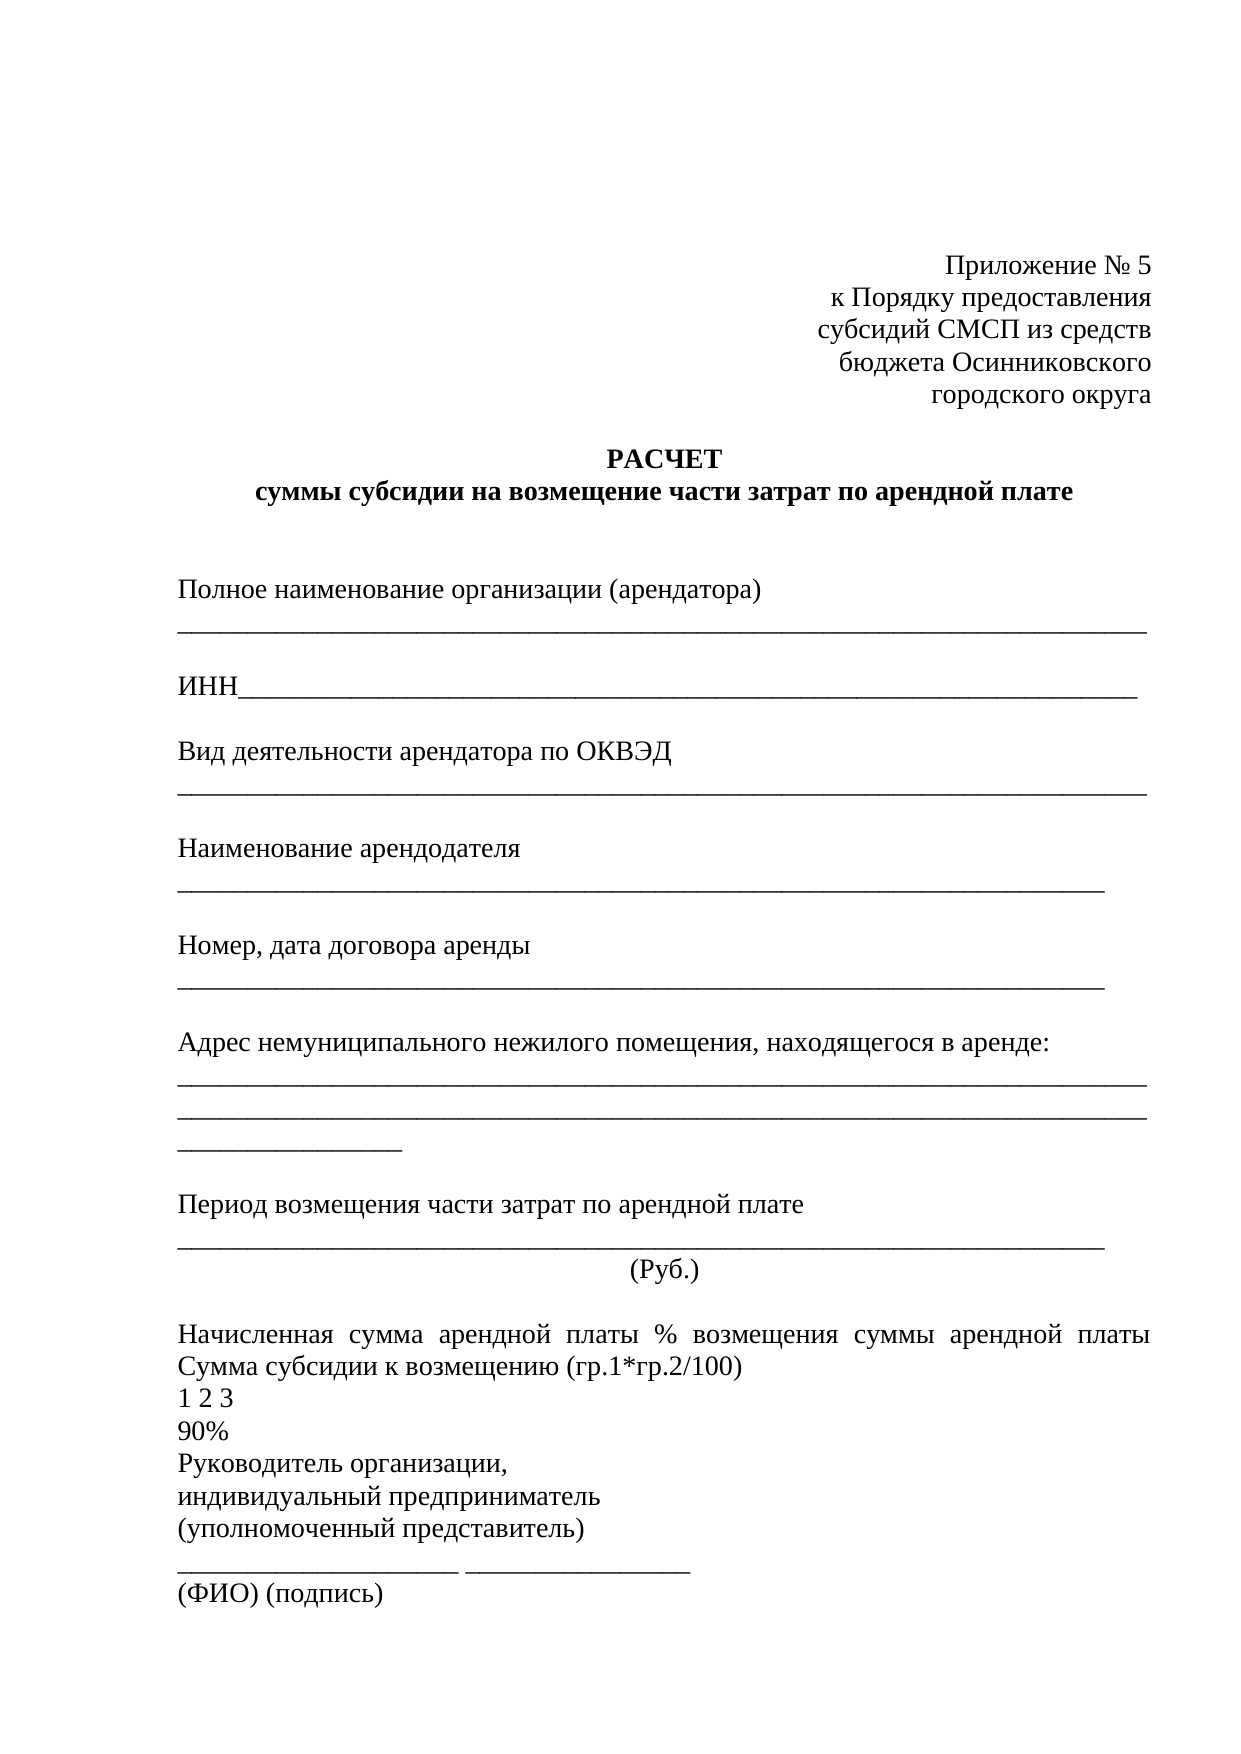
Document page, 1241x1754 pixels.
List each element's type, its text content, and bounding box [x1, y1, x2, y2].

text (ФИО) (подпись) [177, 1576, 1152, 1608]
text __________________________________________________________________________________________________________________________________________________________ [177, 1058, 1152, 1155]
text индивидуальный предприниматель [177, 1479, 1152, 1511]
text городского округа [177, 377, 1152, 410]
text бюджета Осинниковского [177, 345, 1152, 377]
text суммы субсидии на возмещение части затрат по арендной плате [177, 474, 1152, 507]
text Приложение № 5 [177, 248, 1152, 280]
text 90% [177, 1414, 1152, 1446]
text Руководитель организации, [177, 1446, 1152, 1479]
text Наименование арендодателя __________________________________________________________________ [177, 831, 1152, 896]
text (Руб.) [177, 1252, 1152, 1284]
text (уполномоченный представитель) [177, 1511, 1152, 1543]
text Вид деятельности арендатора по ОКВЭД _____________________________________________________________________ [177, 734, 1152, 798]
text субсидий СМСП из средств [177, 312, 1152, 345]
text Начисленная сумма арендной платы % возмещения суммы арендной платы Сумма субсидии к возмещению (гр.1*гр.2/100) [177, 1317, 1152, 1382]
text Период возмещения части затрат по арендной плате __________________________________________________________________ [177, 1187, 1152, 1252]
text РАСЧЕТ [177, 442, 1152, 474]
text к Порядку предоставления [177, 280, 1152, 312]
text ИНН________________________________________________________________ [177, 669, 1152, 701]
text Номер, дата договора аренды __________________________________________________________________ [177, 928, 1152, 993]
text ____________________ ________________ [177, 1543, 1152, 1576]
text 1 2 3 [177, 1382, 1152, 1414]
text Полное наименование организации (арендатора) _____________________________________________________________________ [177, 572, 1152, 636]
text Адрес немуниципального нежилого помещения, находящегося в аренде: [177, 1025, 1152, 1058]
